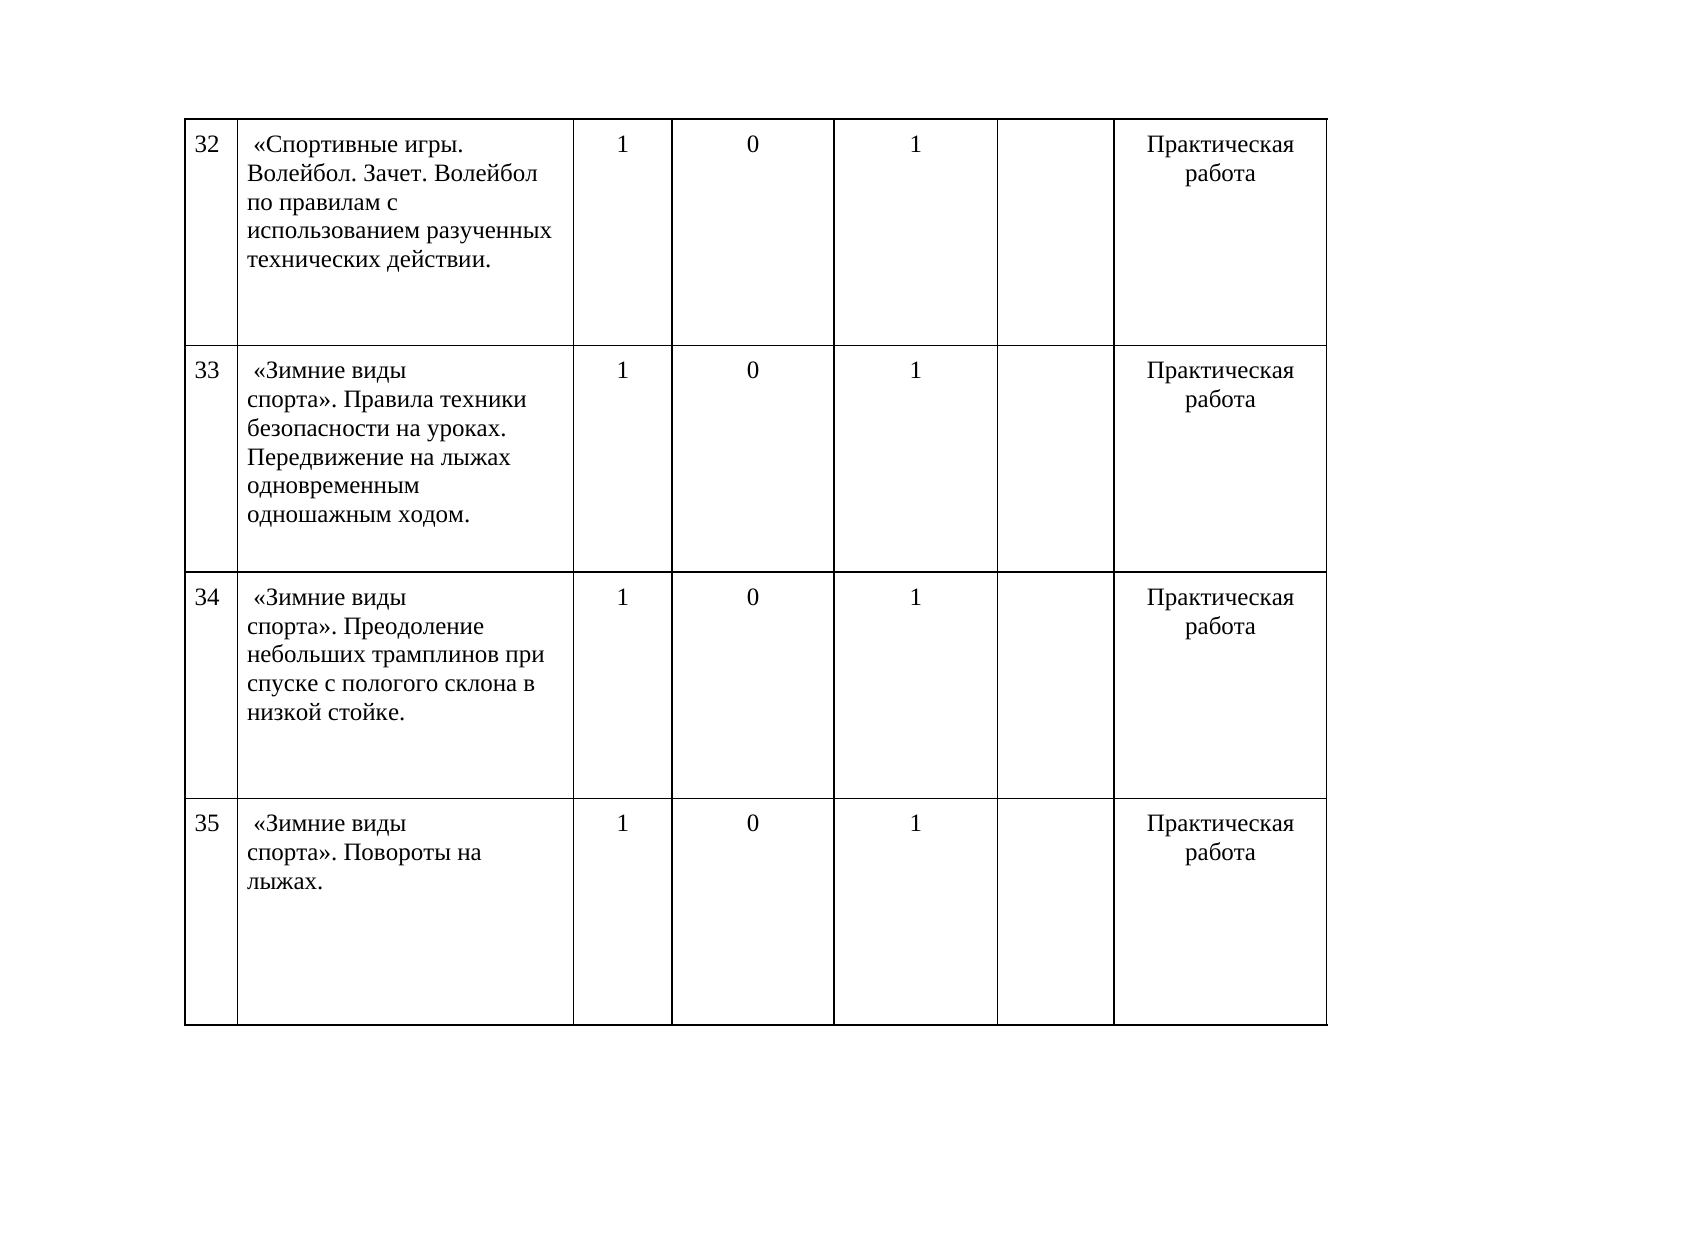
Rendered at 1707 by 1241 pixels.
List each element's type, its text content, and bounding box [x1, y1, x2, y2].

table_cell 1 [835, 573, 997, 797]
table_cell 1 [574, 120, 671, 344]
table_cell «Зимние виды спорта». Правила техники безопасности на уроках. Передвижение на лыжах одновременным одношажным ходом. [238, 346, 573, 571]
table_cell Практическая работа [1115, 120, 1326, 344]
table_cell Практическая работа [1115, 573, 1326, 797]
table_cell 1 [835, 120, 997, 344]
table_cell 35 [186, 799, 237, 1024]
table_cell 0 [673, 799, 833, 1024]
table_cell [998, 799, 1113, 1024]
table_cell 1 [835, 799, 997, 1024]
table_cell 34 [186, 573, 237, 797]
table_cell 1 [574, 799, 671, 1024]
table_cell [998, 120, 1113, 344]
table_cell «Зимние виды спорта». Преодоление небольших трамплинов при спуске с пологого склона в низкой стойке. [238, 573, 573, 797]
table_cell 1 [574, 346, 671, 571]
table_cell [998, 573, 1113, 797]
table_cell 32 [186, 120, 237, 344]
table_cell [998, 346, 1113, 571]
table_cell «Зимние виды спорта». Повороты на лыжах. [238, 799, 573, 1024]
table_cell 1 [574, 573, 671, 797]
table_cell 0 [673, 346, 833, 571]
table_cell Практическая работа [1115, 799, 1326, 1024]
table_cell 0 [673, 120, 833, 344]
table_cell «Спортивные игры. Волейбол. Зачет. Волейбол по правилам с использованием разученных технических действии. [238, 120, 573, 344]
table_cell 1 [835, 346, 997, 571]
table_cell 33 [186, 346, 237, 571]
table_cell 0 [673, 573, 833, 797]
table_cell Практическая работа [1115, 346, 1326, 571]
